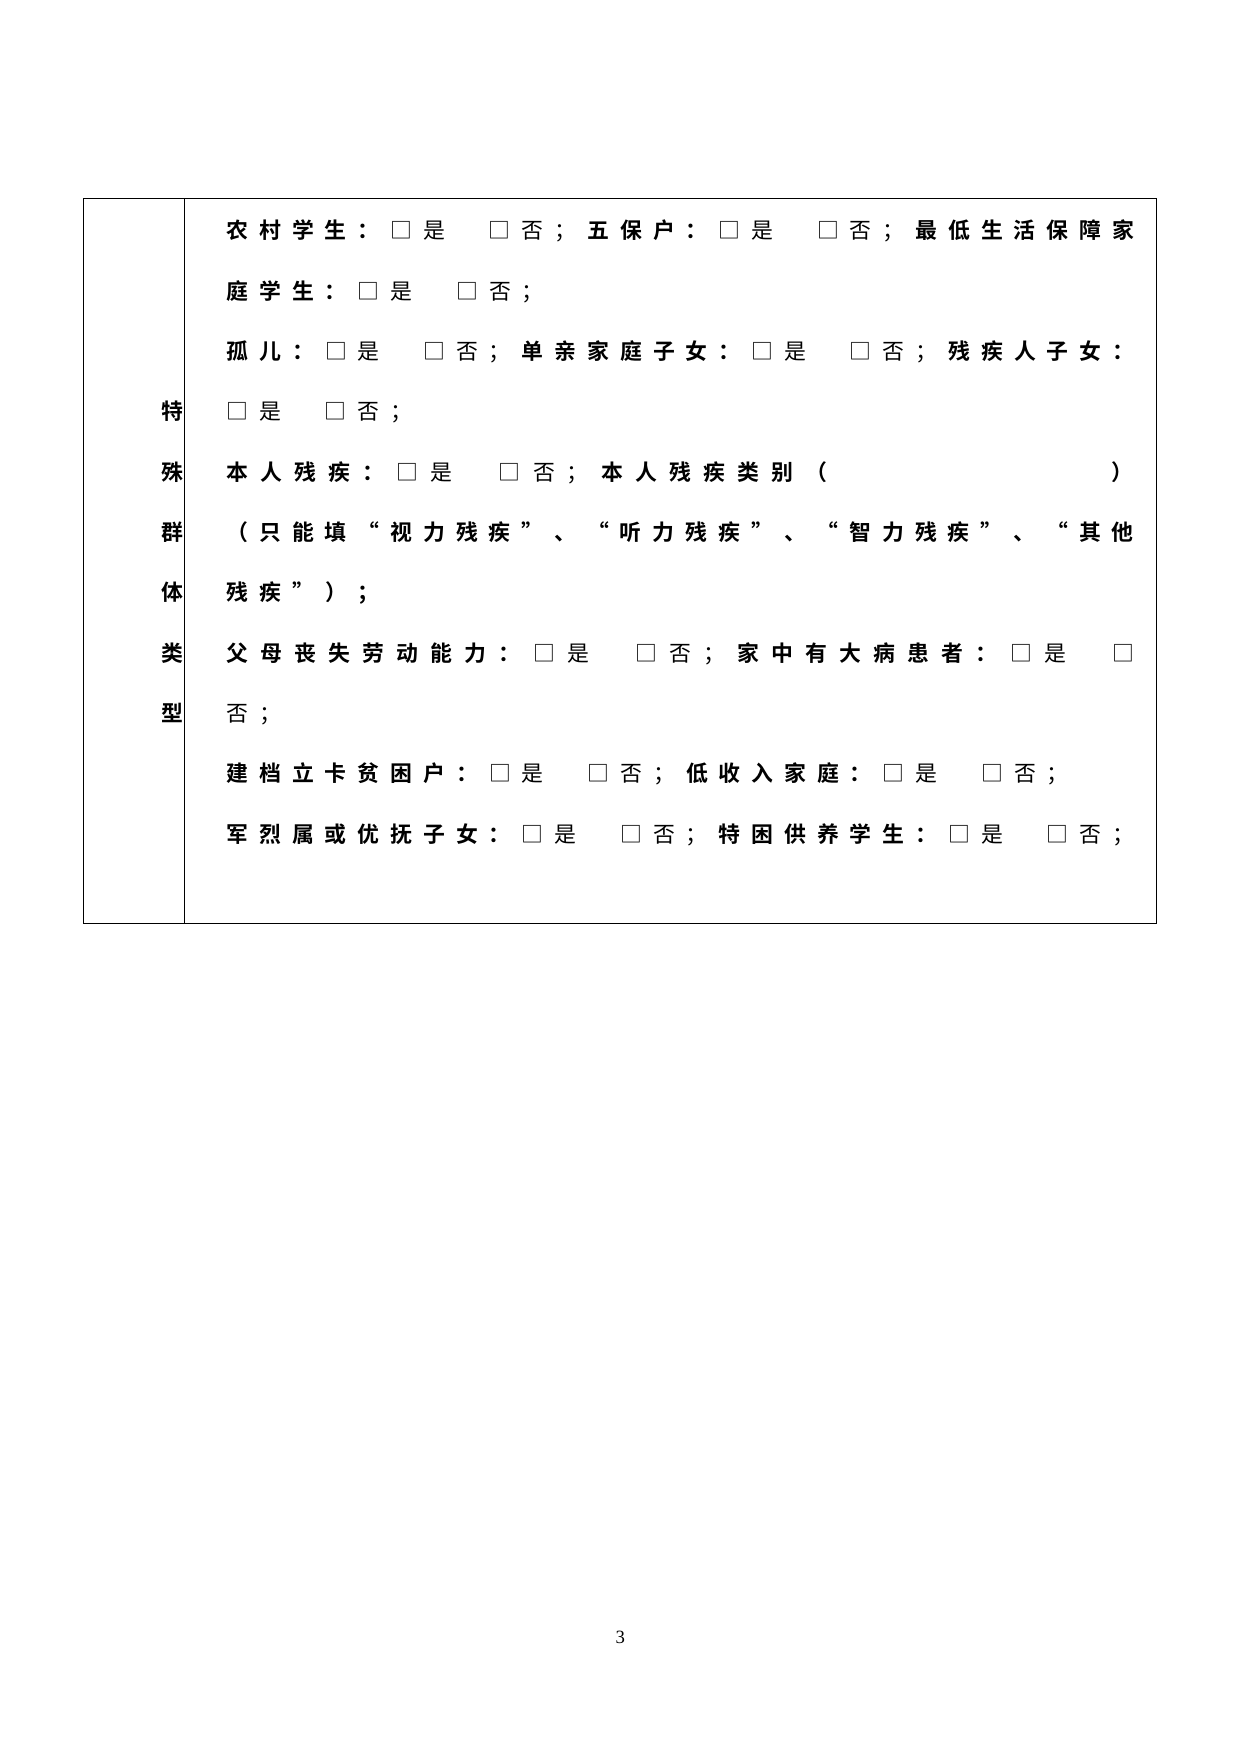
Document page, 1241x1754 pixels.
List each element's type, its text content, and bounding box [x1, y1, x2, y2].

table_cell 特殊群体类型 [84, 199, 184, 923]
table_cell 农村学生：□是 □否；五保户：□是 □否；最低生活保障家庭学生：□是 □否； 孤儿：□是 □否；单亲家庭子女：□是 □否；残疾人子女：□是 □否； 本人残疾：□是 □否；本人残疾类别（ ）（只能填“视力残疾”、“听力残疾”、“智力残疾”、“其他残疾”）； 父母丧失劳动能力：□是 □否；家中有大病患者：□是 □否； 建档立卡贫困户：□是 □否；低收入家庭：□是 □否； 军烈属或优抚子女：□是 □否；特困供养学生：□是 □否； [185, 199, 1156, 923]
